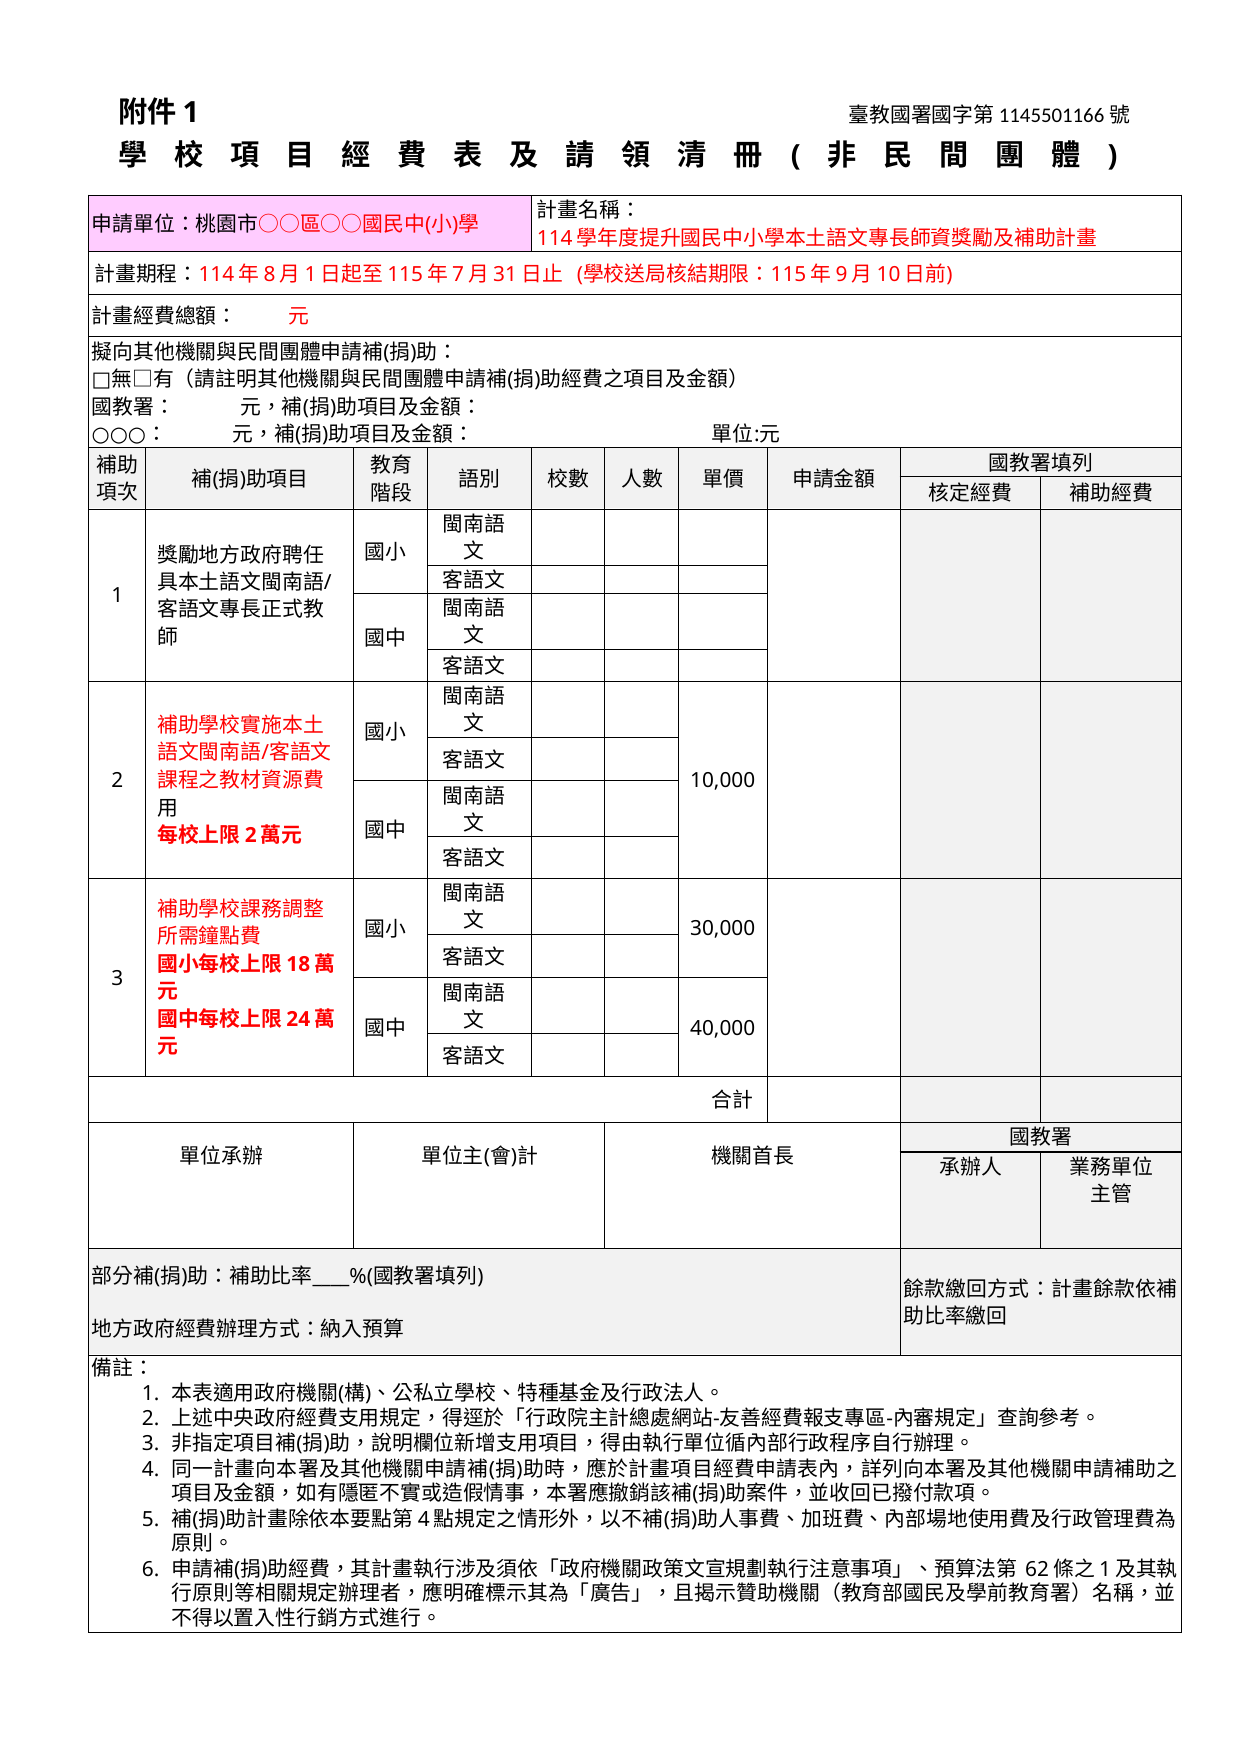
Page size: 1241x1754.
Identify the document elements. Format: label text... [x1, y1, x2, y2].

table_cell [1041, 682, 1181, 878]
table_cell 備註： 本表適用政府機關(構)、公私立學校、特種基金及行政法人。 上述中央政府經費支用規定，得逕於「行政院主計總處網站-友善經費報支專區-內審規定」查詢參考。 非指定項目補(捐)助，說明欄位新增支用項目，得由執行單位循內部行政程序自行辦理。 同一計畫向本署及其他機關申請補(捐)助時，應於計畫項目經費申請表內，詳列向本署及其他機關申請補助之項目及金額，如有隱匿不實或造假情事，本署應撤銷該補(捐)助案件，並收回已撥付款項。 補(捐)助計畫除依本要點第4點規定之情形外，以不補(捐)助人事費、加班費、內部場地使用費及行政管理費為原則。 申請補(捐)助經費，其計畫執行涉及須依「政府機關政策文宣規劃執行注意事項」、預算法第62條之1及其執行原則等相關規定辦理者，應明確標示其為「廣告」，且揭示贊助機關（教育部國民及學前教育署）名稱，並不得以置入性行銷方式進行。 [89, 1356, 1181, 1632]
table_cell 承辦人 [901, 1153, 1040, 1248]
table_cell [901, 510, 1040, 681]
table_cell 客語文 [428, 837, 531, 878]
table_cell [605, 1034, 678, 1076]
table_cell 單位主(會)計 [354, 1123, 604, 1248]
table_cell 國中 [354, 594, 427, 681]
table_cell [901, 1077, 1040, 1122]
table_cell 閩南語文 [428, 682, 531, 737]
table_cell [679, 566, 767, 593]
table_cell 補(捐)助項目 [146, 448, 353, 508]
table_cell [901, 682, 1040, 878]
table_cell 擬向其他機關與民間團體申請補(捐)助： □無□有（請註明其他機關與民間團體申請補(捐)助經費之項目及金額） 國教署： 元，補(捐)助項目及金額： ○○○： 元，補(捐)助項目及金額： 單位:元 [89, 337, 1181, 447]
table_cell 國中 [354, 978, 427, 1076]
table_cell [679, 594, 767, 649]
table_header 申請單位：桃園市○○區○○國民中(小)學 [89, 196, 531, 251]
table_cell [532, 566, 604, 593]
table_cell [605, 879, 678, 933]
table_cell 部分補(捐)助：補助比率____%(國教署填列) 地方政府經費辦理方式：納入預算 [89, 1249, 900, 1354]
table_cell [532, 594, 604, 649]
table_cell 教育 階段 [354, 448, 427, 508]
table_cell [532, 837, 604, 878]
table_cell [532, 738, 604, 780]
table_cell 閩南語文 [428, 978, 531, 1033]
table_cell 語別 [428, 448, 531, 508]
table_cell 國小 [354, 510, 427, 593]
table_cell [532, 879, 604, 933]
table_header 計畫名稱： 114學年度提升國民中小學本土語文專長師資獎勵及補助計畫 [532, 196, 1181, 251]
table_cell [605, 781, 678, 836]
table_cell [605, 510, 678, 564]
table_cell 客語文 [428, 935, 531, 977]
table_cell 核定經費 [901, 477, 1040, 508]
text 學校項目經費表及請領清冊(非民間團體) [118, 131, 1152, 173]
table_cell [605, 978, 678, 1033]
table_cell 補助經費 [1041, 477, 1181, 508]
table_cell 10,000 [679, 682, 767, 878]
table_cell [768, 879, 900, 1076]
table_cell [605, 682, 678, 737]
table_cell [532, 1034, 604, 1076]
table_cell [605, 935, 678, 977]
table_cell 校數 [532, 448, 604, 508]
table_cell [605, 650, 678, 681]
table_cell 閩南語文 [428, 781, 531, 836]
table_cell [532, 682, 604, 737]
table_cell [532, 650, 604, 681]
table_cell 閩南語文 [428, 594, 531, 649]
table_cell 國小 [354, 682, 427, 780]
table_cell 1 [89, 510, 145, 681]
table_cell 獎勵地方政府聘任具本土語文閩南語/客語文專長正式教師 [146, 510, 353, 681]
table_cell 補助學校實施本土語文閩南語/客語文課程之教材資源費用 每校上限2萬元 [146, 682, 353, 878]
table_cell 40,000 [679, 978, 767, 1076]
table_cell [532, 510, 604, 564]
table_cell [605, 837, 678, 878]
table_cell [679, 510, 767, 564]
table_cell 餘款繳回方式：計畫餘款依補助比率繳回 [901, 1249, 1181, 1354]
table_cell [532, 978, 604, 1033]
table_cell [532, 781, 604, 836]
table_cell 計畫期程：114年8月1日起至115年7月31日止 (學校送局核結期限：115年9月10日前) [89, 252, 1181, 294]
table_cell [768, 1077, 900, 1122]
table_cell 國教署 [901, 1123, 1181, 1151]
table_cell 客語文 [428, 1034, 531, 1076]
table_cell 合計 [89, 1077, 767, 1122]
table_cell [1041, 510, 1181, 681]
table_cell [901, 879, 1040, 1076]
table_cell 人數 [605, 448, 678, 508]
table_cell 閩南語文 [428, 510, 531, 564]
table_cell [605, 566, 678, 593]
table_cell 客語文 [428, 566, 531, 593]
table_cell 補助學校課務調整所需鐘點費 國小每校上限18萬元 國中每校上限24萬元 [146, 879, 353, 1076]
table_cell [1041, 1077, 1181, 1122]
table_cell 2 [89, 682, 145, 878]
table_cell [1041, 879, 1181, 1076]
table_cell [768, 682, 900, 878]
table_cell 30,000 [679, 879, 767, 977]
table_cell 國中 [354, 781, 427, 878]
table_cell [605, 594, 678, 649]
table_cell [679, 650, 767, 681]
table_cell 國小 [354, 879, 427, 977]
table_cell [532, 935, 604, 977]
table_cell [768, 510, 900, 681]
table_cell 3 [89, 879, 145, 1076]
table_cell 單價 [679, 448, 767, 508]
table_cell 單位承辦 [89, 1123, 353, 1248]
table_cell 補助項次 [89, 448, 145, 508]
table_cell 客語文 [428, 738, 531, 780]
table_cell 國教署填列 [901, 448, 1181, 476]
table_cell [605, 738, 678, 780]
table_cell 閩南語文 [428, 879, 531, 933]
table_cell 業務單位 主管 [1041, 1153, 1181, 1248]
table_cell 機關首長 [605, 1123, 900, 1248]
table_cell 申請金額 [768, 448, 900, 508]
table_cell 計畫經費總額： 元 [89, 295, 1181, 336]
table_cell 客語文 [428, 650, 531, 681]
